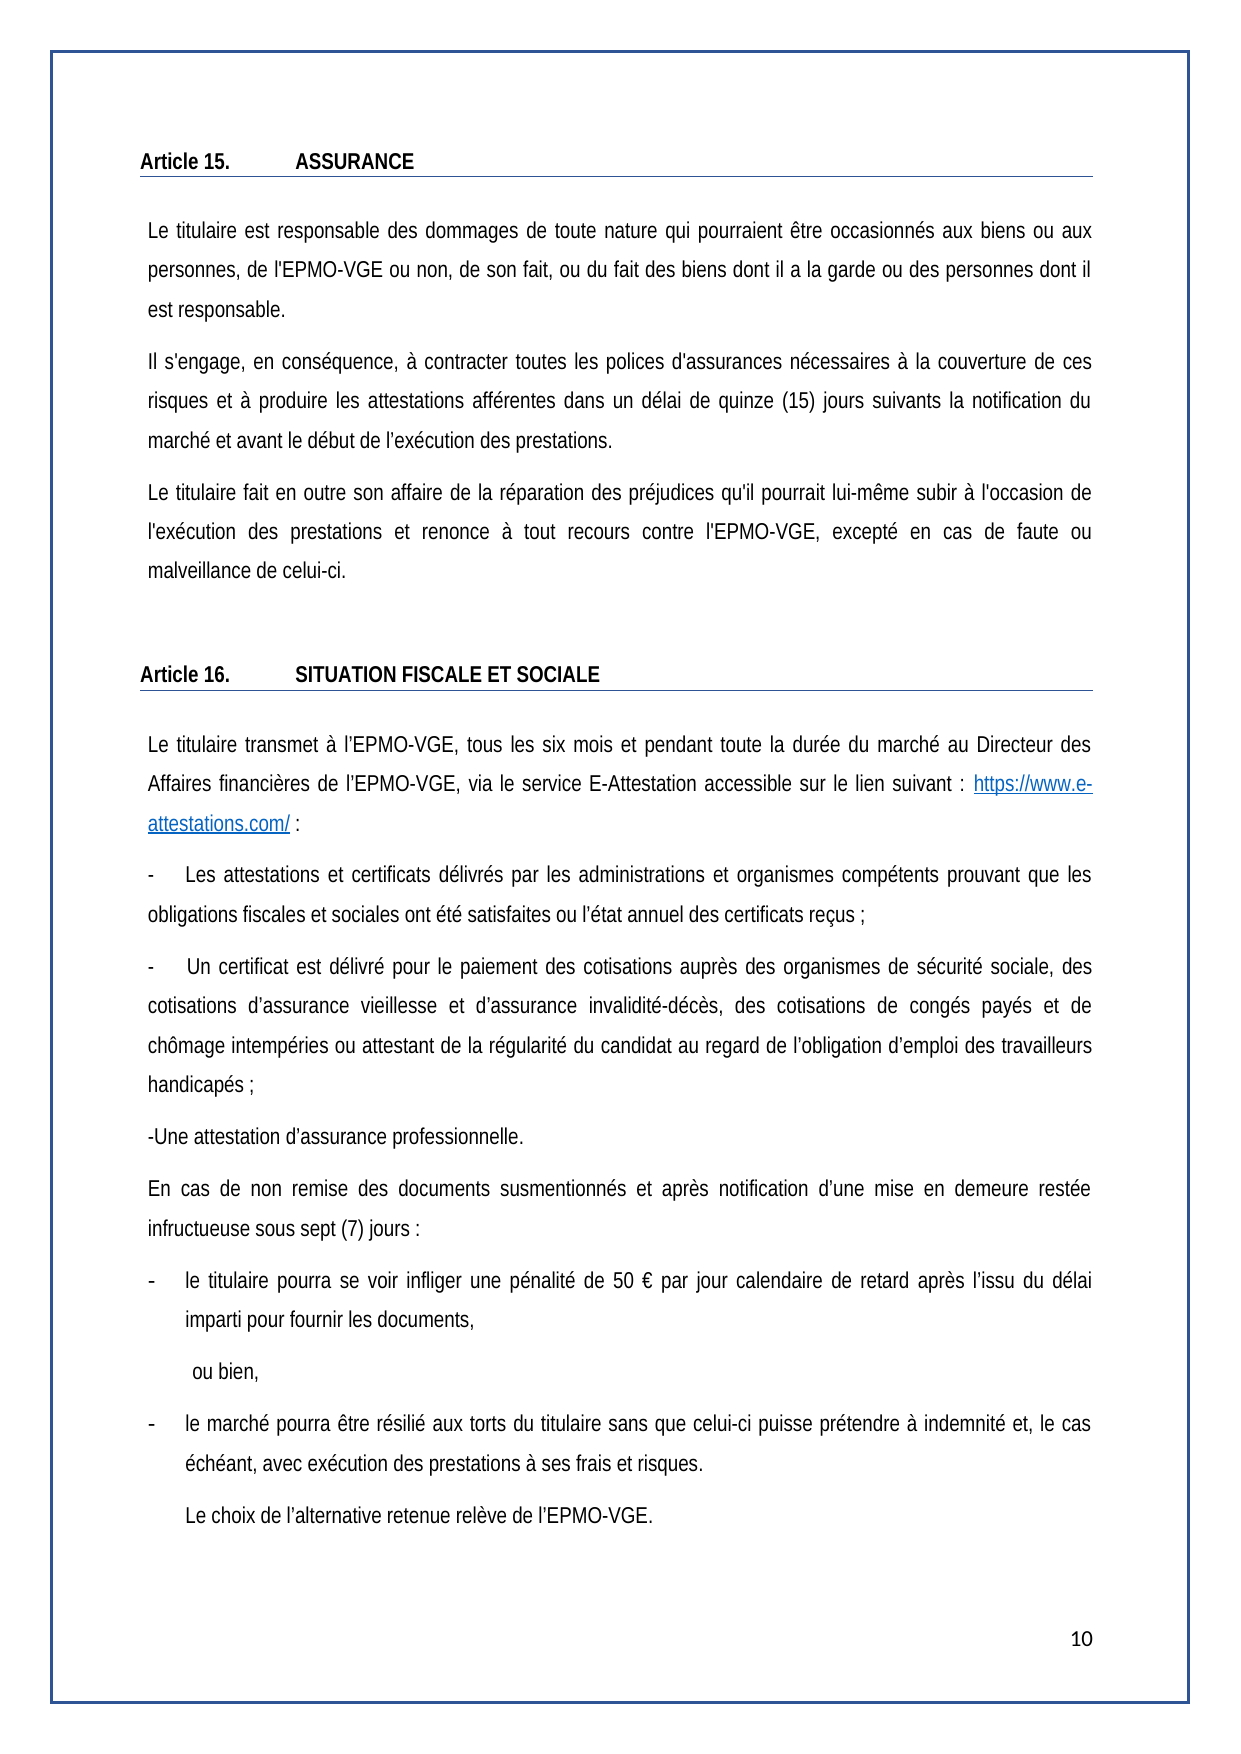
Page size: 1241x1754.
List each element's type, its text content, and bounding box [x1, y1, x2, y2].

text Le choix de l’alternative retenue relève de l’EPMO-VGE. [185, 1502, 1093, 1528]
list le marché pourra être résilié aux torts du titulaire sans que celui-ci puisse prétendre à indemnité et, le cas échéant, avec exécution des prestations à ses frais et risques. [148, 1410, 1093, 1476]
text -Une attestation d’assurance professionnelle. [148, 1123, 1093, 1150]
list le titulaire pourra se voir infliger une pénalité de 50 € par jour calendaire de retard après l’issu du délai imparti pour fournir les documents, [148, 1267, 1093, 1333]
list ASSURANCE [140, 148, 1093, 176]
text En cas de non remise des documents susmentionnés et après notification d’une mise en demeure restée infructueuse sous sept (7) jours : [148, 1175, 1093, 1241]
text ou bien, [192, 1358, 1093, 1384]
text - Les attestations et certificats délivrés par les administrations et organismes compétents prouvant que les obligations fiscales et sociales ont été satisfaites ou l’état annuel des certificats reçus ; [148, 861, 1093, 927]
text Le titulaire fait en outre son affaire de la réparation des préjudices qu'il pourrait lui-même subir à l'occasion de l'exécution des prestations et renonce à tout recours contre l'EPMO-VGE, excepté en cas de faute ou malveillance de celui-ci. [148, 478, 1093, 584]
text Le titulaire est responsable des dommages de toute nature qui pourraient être occasionnés aux biens ou aux personnes, de l'EPMO-VGE ou non, de son fait, ou du fait des biens dont il a la garde ou des personnes dont il est responsable. [148, 217, 1093, 322]
text Il s'engage, en conséquence, à contracter toutes les polices d'assurances nécessaires à la couverture de ces risques et à produire les attestations afférentes dans un délai de quinze (15) jours suivants la notification du marché et avant le début de l’exécution des prestations. [148, 348, 1093, 453]
text Le titulaire transmet à l’EPMO-VGE, tous les six mois et pendant toute la durée du marché au Directeur des Affaires financières de l’EPMO-VGE, via le service E-Attestation accessible sur le lien suivant : https://www.e-attestations.com/ : [148, 731, 1093, 836]
text - Un certificat est délivré pour le paiement des cotisations auprès des organismes de sécurité sociale, des cotisations d’assurance vieillesse et d’assurance invalidité-décès, des cotisations de congés payés et de chômage intempéries ou attestant de la régularité du candidat au regard de l’obligation d’emploi des travailleurs handicapés ; [148, 953, 1093, 1098]
list SITUATION FISCALE ET SOCIALE [140, 661, 1093, 690]
